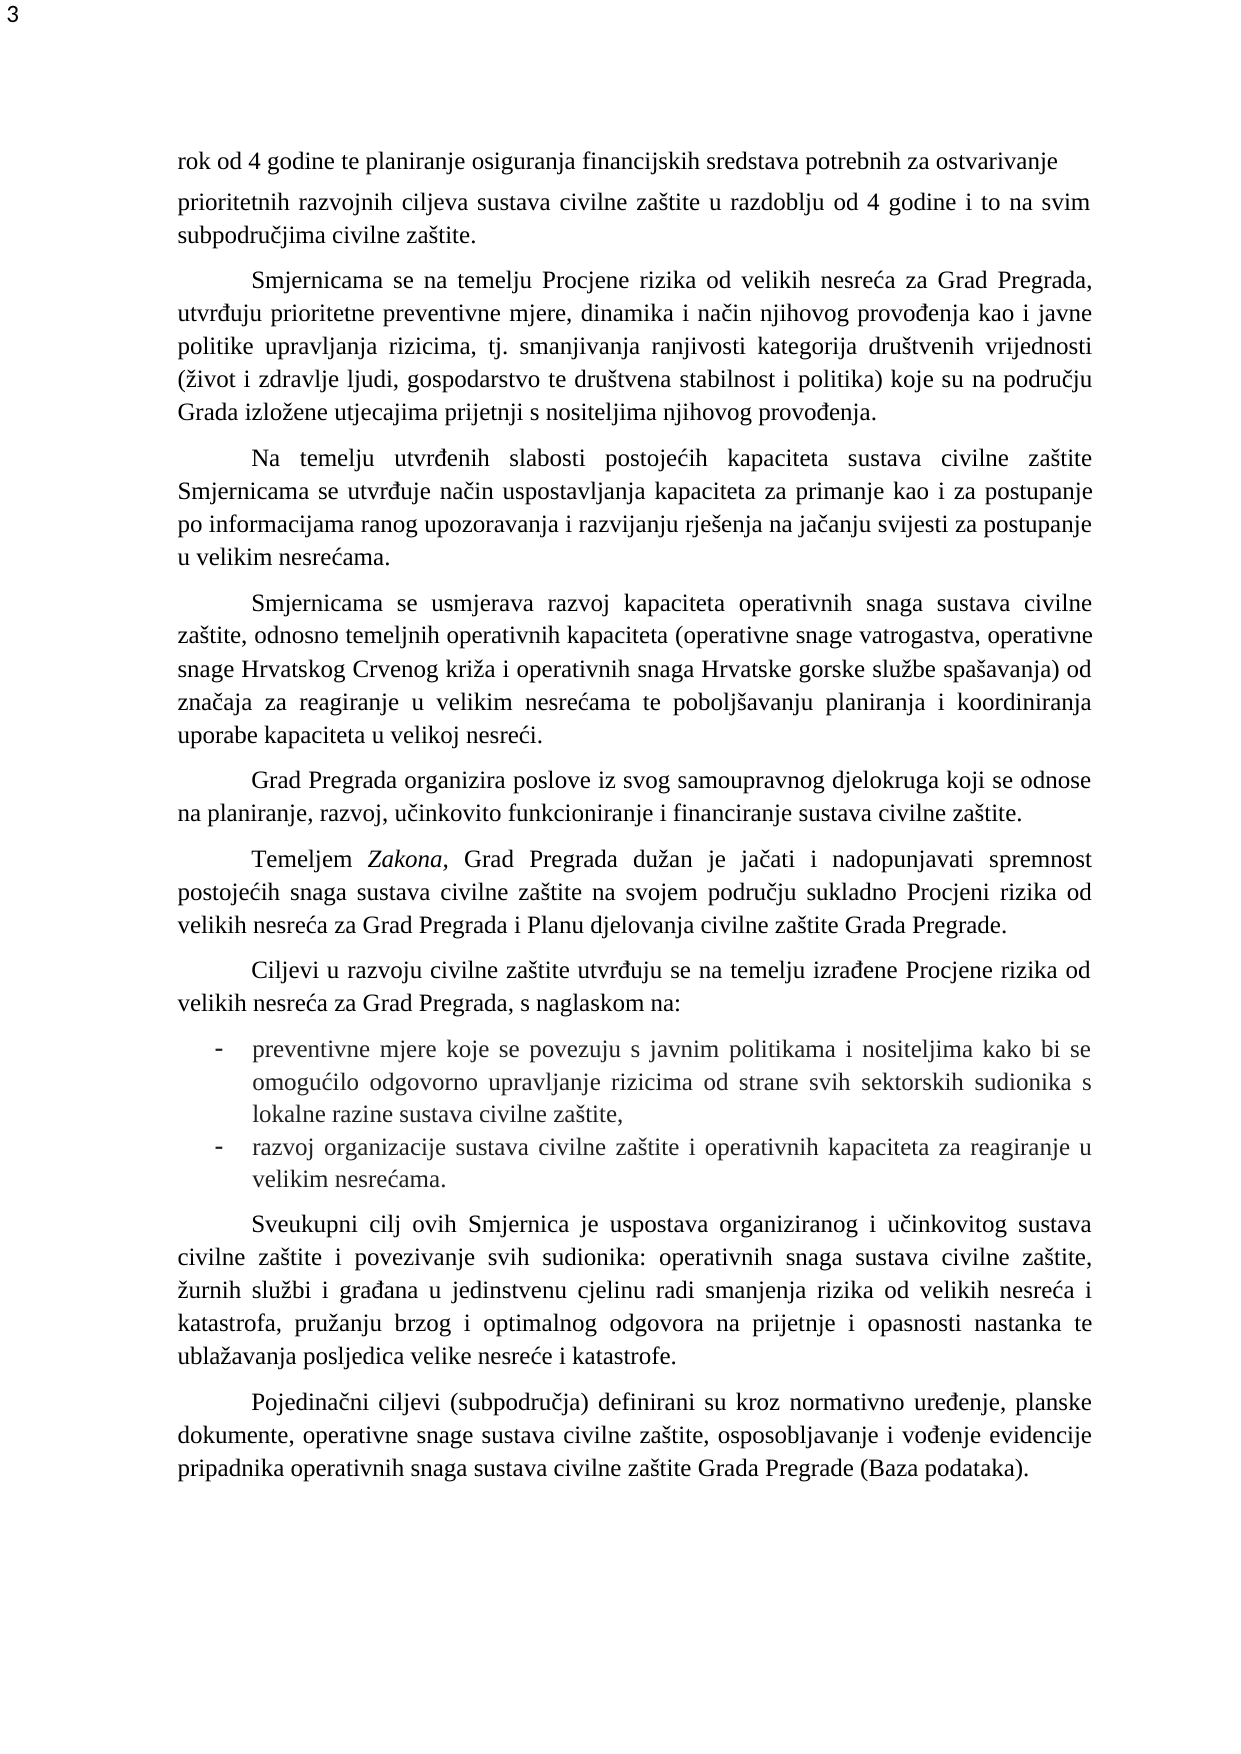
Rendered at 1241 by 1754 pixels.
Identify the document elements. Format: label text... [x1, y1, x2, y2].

text Ciljevi u razvoju civilne zaštite utvrđuju se na temelju izrađene Procjene rizika od velikih nesreća za Grad Pregrada, s naglaskom na: [177, 956, 1092, 1017]
text Temeljem Zakona, Grad Pregrada dužan je jačati i nadopunjavati spremnost postojećih snaga sustava civilne zaštite na svojem području sukladno Procjeni rizika od velikih nesreća za Grad Pregrada i Planu djelovanja civilne zaštite Grada Pregrade. [177, 844, 1093, 939]
text Grad Pregrada organizira poslove iz svog samoupravnog djelokruga koji se odnose na planiranje, razvoj, učinkovito funkcioniranje i financiranje sustava civilne zaštite. [177, 765, 1092, 827]
text Sveukupni cilj ovih Smjernica je uspostava organiziranog i učinkovitog sustava civilne zaštite i povezivanje svih sudionika: operativnih snaga sustava civilne zaštite, žurnih službi i građana u jedinstvenu cjelinu radi smanjenja rizika od velikih nesreća i katastrofa, pružanju brzog i optimalnog odgovora na prijetnje i opasnosti nastanka te ublažavanja posljedica velike nesreće i katastrofe. [177, 1209, 1093, 1370]
text Smjernicama se na temelju Procjene rizika od velikih nesreća za Grad Pregrada, utvrđuju prioritetne preventivne mjere, dinamika i način njihovog provođenja kao i javne politike upravljanja rizicima, tj. smanjivanja ranjivosti kategorija društvenih vrijednosti (život i zdravlje ljudi, gospodarstvo te društvena stabilnost i politika) koje su na području Grada izložene utjecajima prijetnji s nositeljima njihovog provođenja. [177, 265, 1093, 426]
text Pojedinačni ciljevi (subpodručja) definirani su kroz normativno uređenje, planske dokumente, operativne snage sustava civilne zaštite, osposobljavanje i vođenje evidencije pripadnika operativnih snaga sustava civilne zaštite Grada Pregrade (Baza podataka). [177, 1387, 1093, 1482]
text rok od 4 godine te planiranje osiguranja financijskih sredstava potrebnih za ostvarivanje [177, 146, 1092, 174]
text prioritetnih razvojnih ciljeva sustava civilne zaštite u razdoblju od 4 godine i to na svim subpodručjima civilne zaštite. [177, 187, 1092, 249]
text Smjernicama se usmjerava razvoj kapaciteta operativnih snaga sustava civilne zaštite, odnosno temeljnih operativnih kapaciteta (operativne snage vatrogastva, operativne snage Hrvatskog Crvenog križa i operativnih snaga Hrvatske gorske službe spašavanja) od značaja za reagiranje u velikim nesrećama te poboljšavanju planiranja i koordiniranja uporabe kapaciteta u velikoj nesreći. [177, 588, 1093, 748]
list preventivne mjere koje se povezuju s javnim politikama i nositeljima kako bi se omogućilo odgovorno upravljanje rizicima od strane svih sektorskih sudionika s lokalne razine sustava civilne zaštite, [214, 1034, 1092, 1128]
list razvoj organizacije sustava civilne zaštite i operativnih kapaciteta za reagiranje u velikim nesrećama. [214, 1132, 1093, 1193]
text Na temelju utvrđenih slabosti postojećih kapaciteta sustava civilne zaštite Smjernicama se utvrđuje način uspostavljanja kapaciteta za primanje kao i za postupanje po informacijama ranog upozoravanja i razvijanju rješenja na jačanju svijesti za postupanje u velikim nesrećama. [177, 443, 1093, 571]
